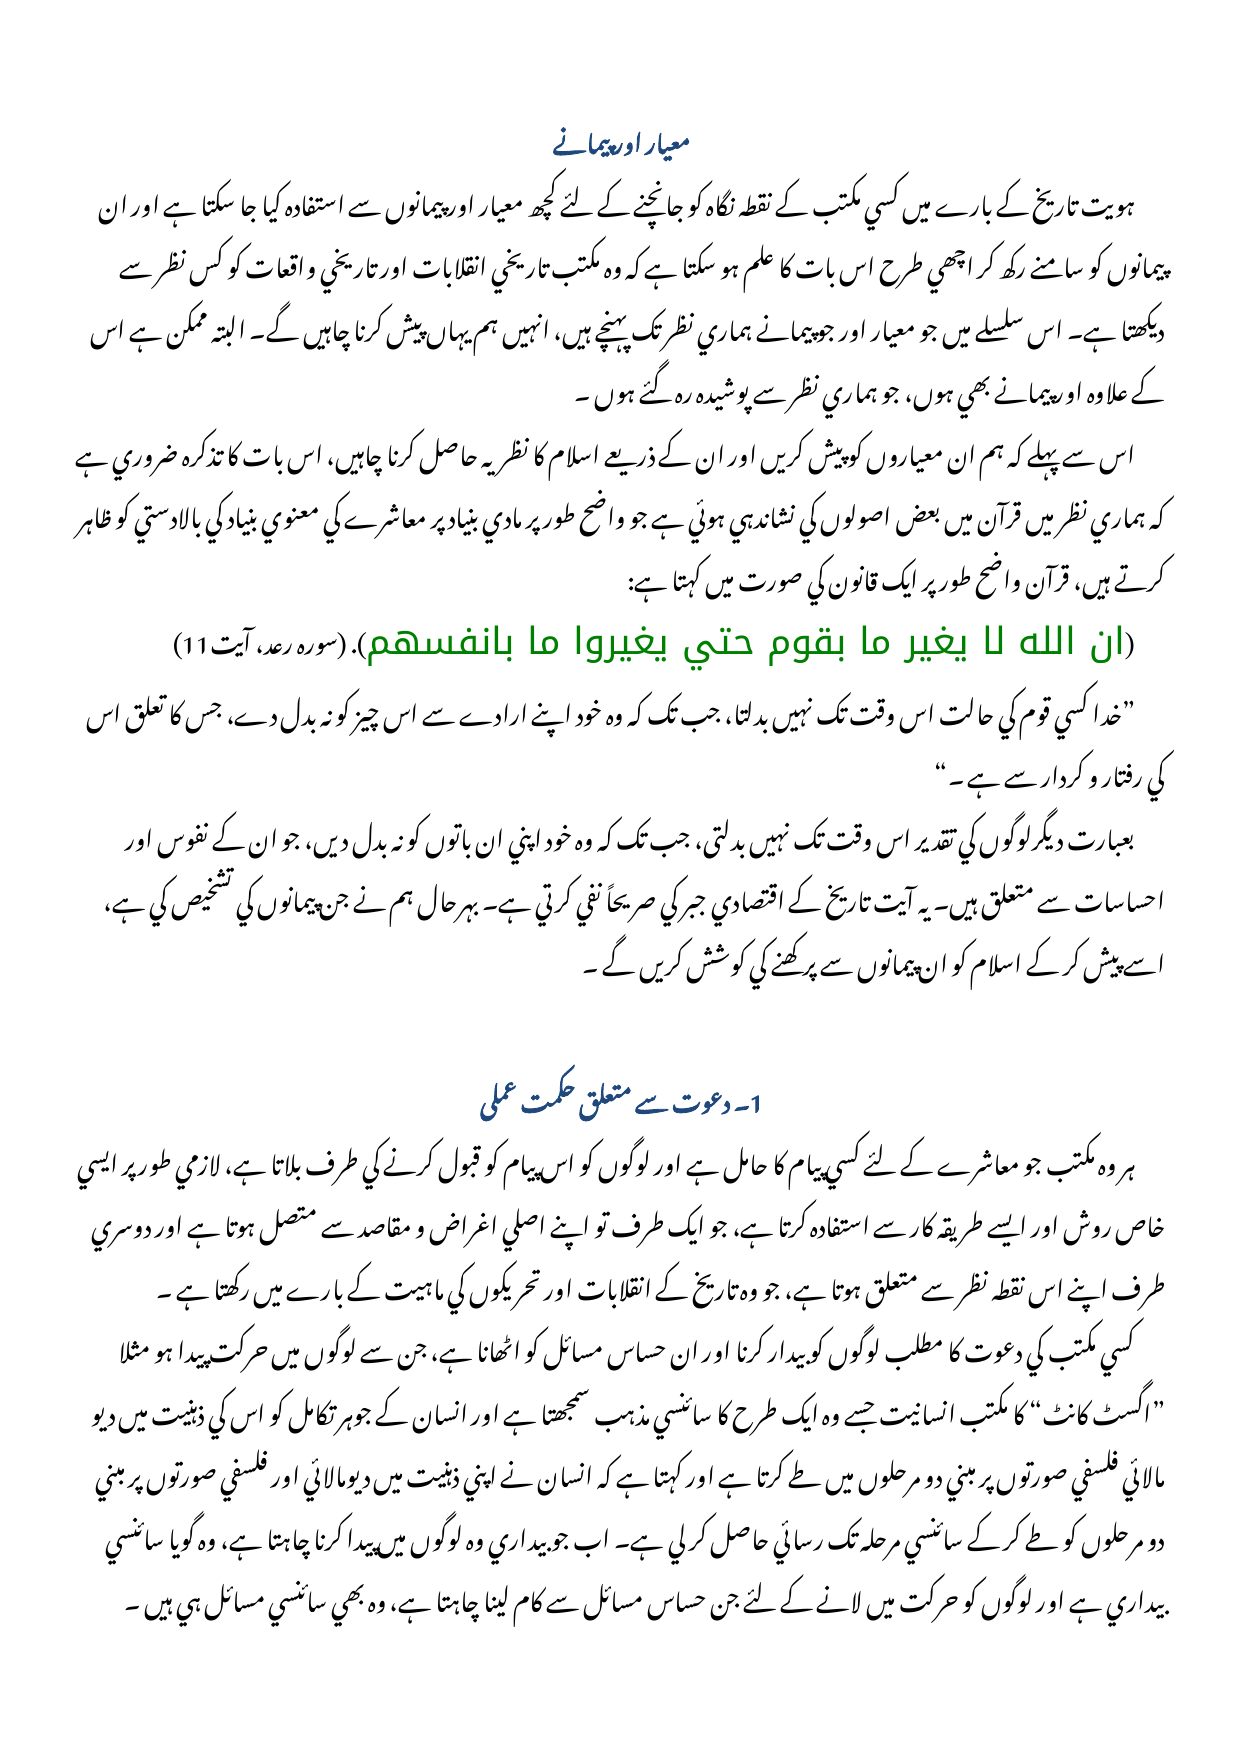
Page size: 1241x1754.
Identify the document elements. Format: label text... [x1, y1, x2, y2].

text ہويت تاريخ كے بارے ميں كسي مكتب كے نقطہ نگاہ كو جانچنے كے لئے كچھ معيار اور پيمانوں سے استفادہ كيا جا سكتا ہے اور ان پيمانوں كو سامنے ركھ كر اچھي طرح اس بات كا علم ہو سكتا ہے كہ وہ مكتب تاريخي انقلابات اور تاريخي واقعات كو كس نظر سے ديكھتا ہے۔ اس سلسلے ميں جو معيار اور جو پيمانے ہماري نظر تك پہنچے ہيں، انہيں ہم يہاں پيش كرنا چاہيں گے۔ البتہ ممكن ہے اس كے علاوہ اور پيمانے بھي ہوں، جو ہماري نظر سے پوشيدہ رہ گئے ہوں ۔ [75, 169, 1165, 419]
text بعبارت ديگرلوگوں كي تقدير اس وقت تك نہيں بدلتى، جب تك كہ وہ خود اپني ان باتوں كو نہ بدل ديں، جو ان كے نفوس اور احساسات سے متعلق ہيں۔ يہ آيت تاريخ كے اقتصادي جبر كي صريحاً نفي كرتي ہے۔ بہرحال ہم نے جن پيمانوں كي تشخيص كي ہے، اسے پيش كر كے اسلام كو ان پيمانوں سے پركھنے كي كوشش كريں گے ۔ [75, 802, 1165, 990]
text اس سے پہلے كہ ہم ان معياروں كو پيش كريں اور ان كے ذريعے اسلام كا نظريہ حاصل كرنا چاہيں، اس بات كا تذكرہ ضروري ہے كہ ہماري نظر ميں قرآن ميں بعض اصولوں كي نشاندہي ہوئي ہے جو واضح طور پر مادي بنياد پر معاشرے كي معنوي بنياد كي بالادستي كو ظاہر كرتے ہيں، قرآن واضح طور پر ايك قانون كي صورت ميں كہتا ہے: [75, 419, 1165, 606]
subtitle معيار اور پيمانے [75, 106, 1165, 169]
subtitle 1۔ دعوت سے متعلق حكمت عملى [75, 1065, 1165, 1127]
text ”خدا كسي قوم كي حالت اس وقت تك نہيں بدلتا، جب تك كہ وہ خود اپنے ارادے سے اس چيز كو نہ بدل دے، جس كا تعلق اس كي رفتار و كردار سے ہے ۔“ [75, 677, 1165, 802]
text (ان الله لا يغير ما بقوم حتي يغيروا ما بانفسهم). (سورہ رعد، آيت11) [75, 606, 1165, 677]
text ہر وہ مكتب جو معاشرے كے لئے كسي پيام كا حامل ہے اور لوگوں كو اس پيام كو قبول كرنے كي طرف بلاتا ہے، لازمي طور پر ايسي خاص روش اور ايسے طريقہ كار سے استفادہ كرتا ہے، جو ايك طرف تو اپنے اصلي اغراض و مقاصد سے متصل ہوتا ہے اور دوسري طرف اپنے اس نقطہ نظر سے متعلق ہوتا ہے، جو وہ تاريخ كے انقلابات اور تحريكوں كي ماہيت كے بارے ميں ركھتا ہے ۔ [75, 1127, 1165, 1315]
text كسي مكتب كي دعوت كا مطلب لوگوں كو بيدار كرنا اور ان حساس مسائل كو اٹھانا ہے، جن سے لوگوں ميں حركت پيدا ہو مثلا ”اگسٹ كانٹ“ كا مكتب انسانيت جسے وہ ايك طرح كا سائنسي مذہب سمجھتا ہے اور انسان كے جوہر تكامل كو اس كي ذہنيت ميں ديو مالائي فلسفي صورتوں پر مبني دو مرحلوں ميں طے كرتا ہے اور كہتا ہے كہ انسان نے اپني ذہنيت ميں ديومالائي اور فلسفي صورتوں پر مبني دو مرحلوں كو طے كر كے سائنسي مرحلہ تك رسائي حاصل كر لي ہے۔ اب جو بيداري وہ لوگوں ميں پيدا كرنا چاہتا ہے، وہ گويا سائنسي بيداري ہے اور لوگوں كو حركت ميں لانے كے لئے جن حساس مسائل سے كام لينا چاہتا ہے، وہ بھي سائنسي مسائل ہي ہيں ۔ [75, 1315, 1165, 1627]
